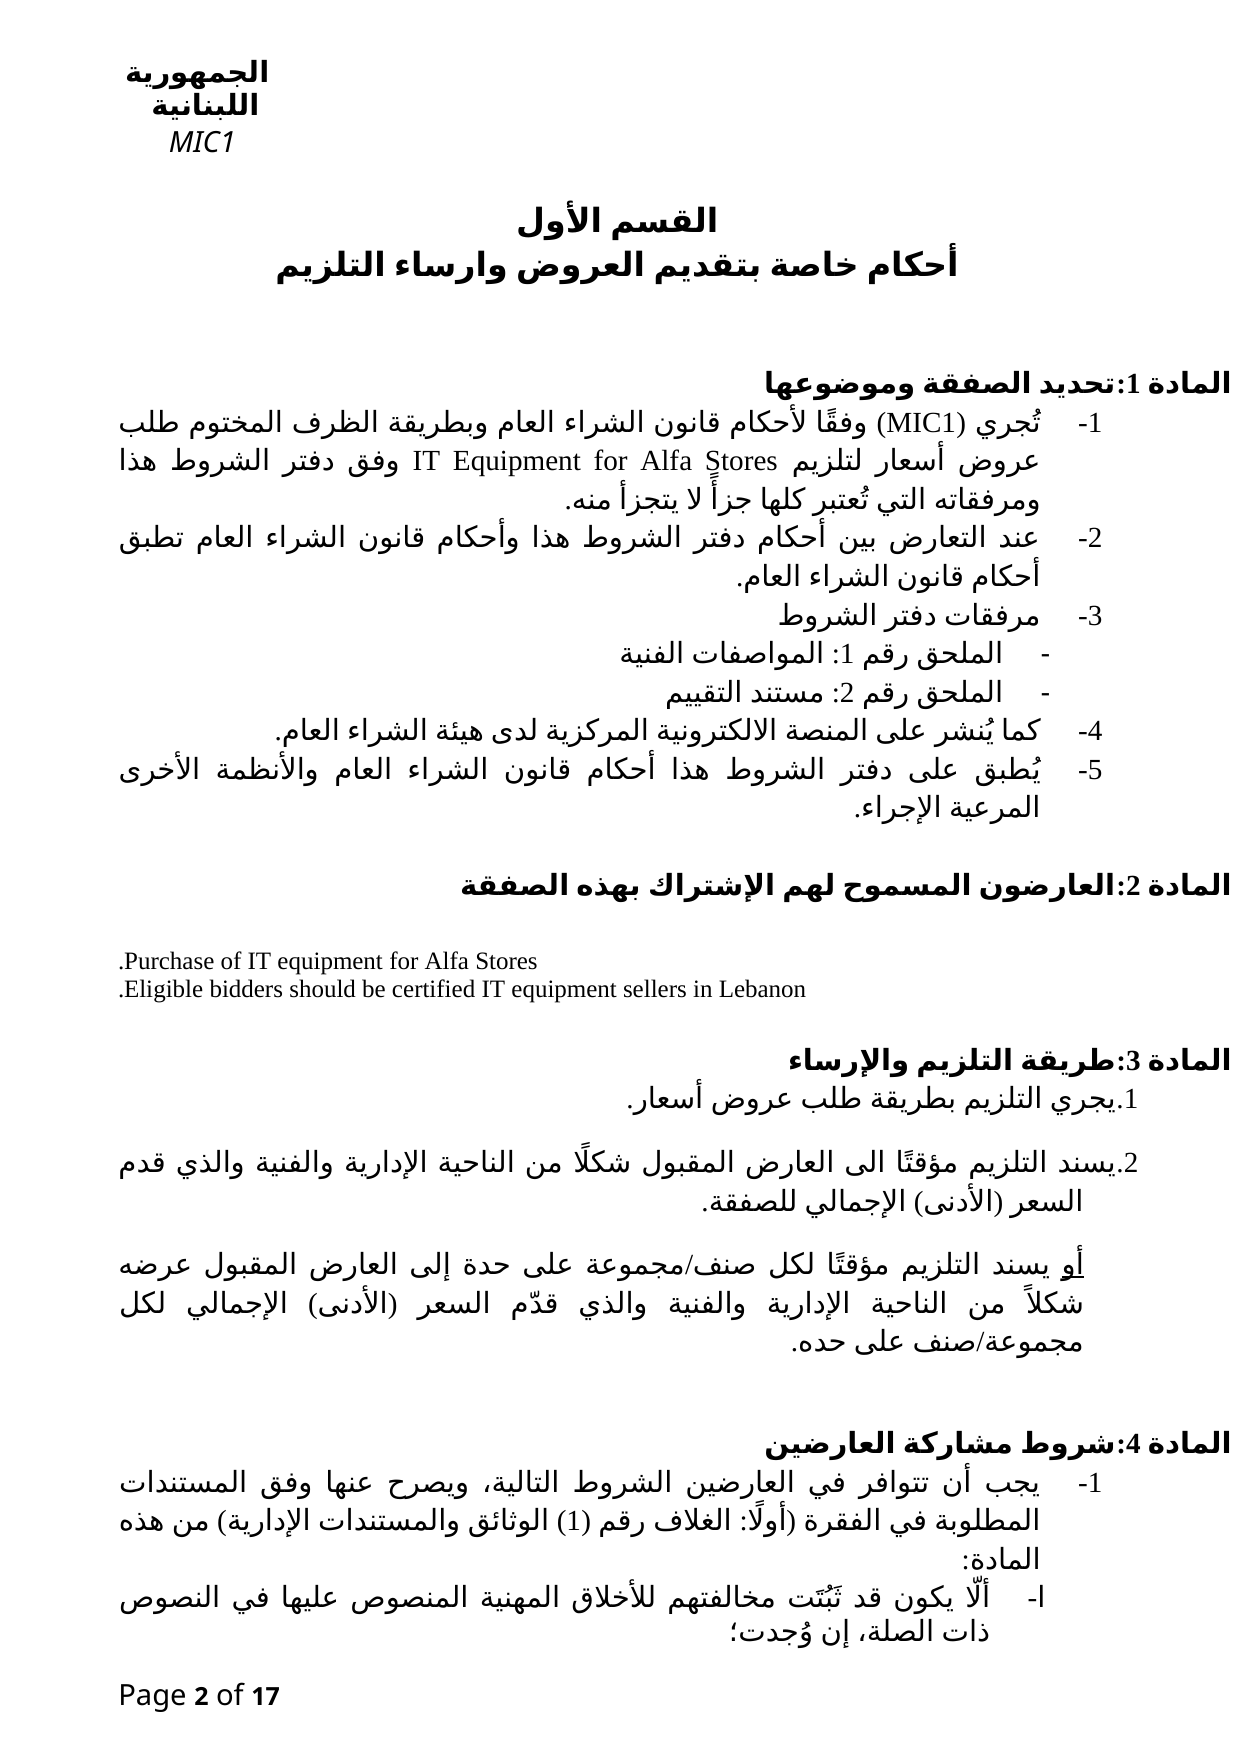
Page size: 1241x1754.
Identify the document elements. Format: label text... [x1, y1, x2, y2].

list تُجري (MIC1) وفقًا لأحكام قانون الشراء العام وبطريقة الظرف المختوم طلب عروض أسعار لتلزيم IT Equipment for Alfa Stores وفق دفتر الشروط هذا ومرفقاته التي تُعتبر كلها جزأً لا يتجزأ منه. [118, 405, 1078, 516]
list يجري التلزيم بطريقة طلب عروض أسعار. [118, 1082, 1116, 1115]
text Eligible bidders should be certified IT equipment sellers in Lebanon. [118, 974, 1116, 1003]
subtitle طريقة التلزيم والإرساء [118, 1043, 1116, 1077]
text أو يسند التلزيم مؤقتًا لكل صنف/مجموعة على حدة إلى العارض المقبول عرضه شكلاً من الناحية الإدارية والفنية والذي قدّم السعر (الأدنى) الإجمالي لكل مجموعة/صنف على حده. [118, 1247, 1084, 1358]
subtitle العارضون المسموح لهم الإشتراك بهذه الصفقة [118, 868, 1116, 901]
list يسند التلزيم مؤقتًا الى العارض المقبول شكلًا من الناحية الإدارية والفنية والذي قدم السعر (الأدنى) الإجمالي للصفقة. [118, 1145, 1116, 1217]
list عند التعارض بين أحكام دفتر الشروط هذا وأحكام قانون الشراء العام تطبق أحكام قانون الشراء العام. [118, 521, 1078, 593]
subtitle كما يُنشر على المنصة الالكترونية المركزية لدى هيئة الشراء العام. [118, 713, 1078, 747]
subtitle القسم الأول [118, 201, 1116, 239]
text Purchase of IT equipment for Alfa Stores. [118, 946, 1116, 974]
list الملحق رقم 2: مستند التقييم [118, 675, 1041, 708]
text أحكام خاصة بتقديم العروض وارساء التلزيم [118, 245, 1116, 283]
list مرفقات دفتر الشروط [118, 598, 1078, 631]
list يجب أن تتوافر في العارضين الشروط التالية، ويصرح عنها وفق المستندات المطلوبة في الفقرة (أولًا: الغلاف رقم (1) الوثائق والمستندات الإدارية) من هذه المادة: [118, 1465, 1078, 1576]
subtitle شروط مشاركة العارضين [118, 1426, 1116, 1460]
subtitle يُطبق على دفتر الشروط هذا أحكام قانون الشراء العام والأنظمة الأخرى المرعية الإجراء. [118, 752, 1078, 824]
list ألّا يكون قد ثَبُتَت مخالفتهم للأخلاق المهنية المنصوص عليها في النصوص ذات الصلة، إن وُجدت؛ [118, 1581, 1027, 1648]
list الملحق رقم 1: المواصفات الفنية [118, 636, 1041, 670]
subtitle تحديد الصفقة وموضوعها [118, 366, 1116, 400]
